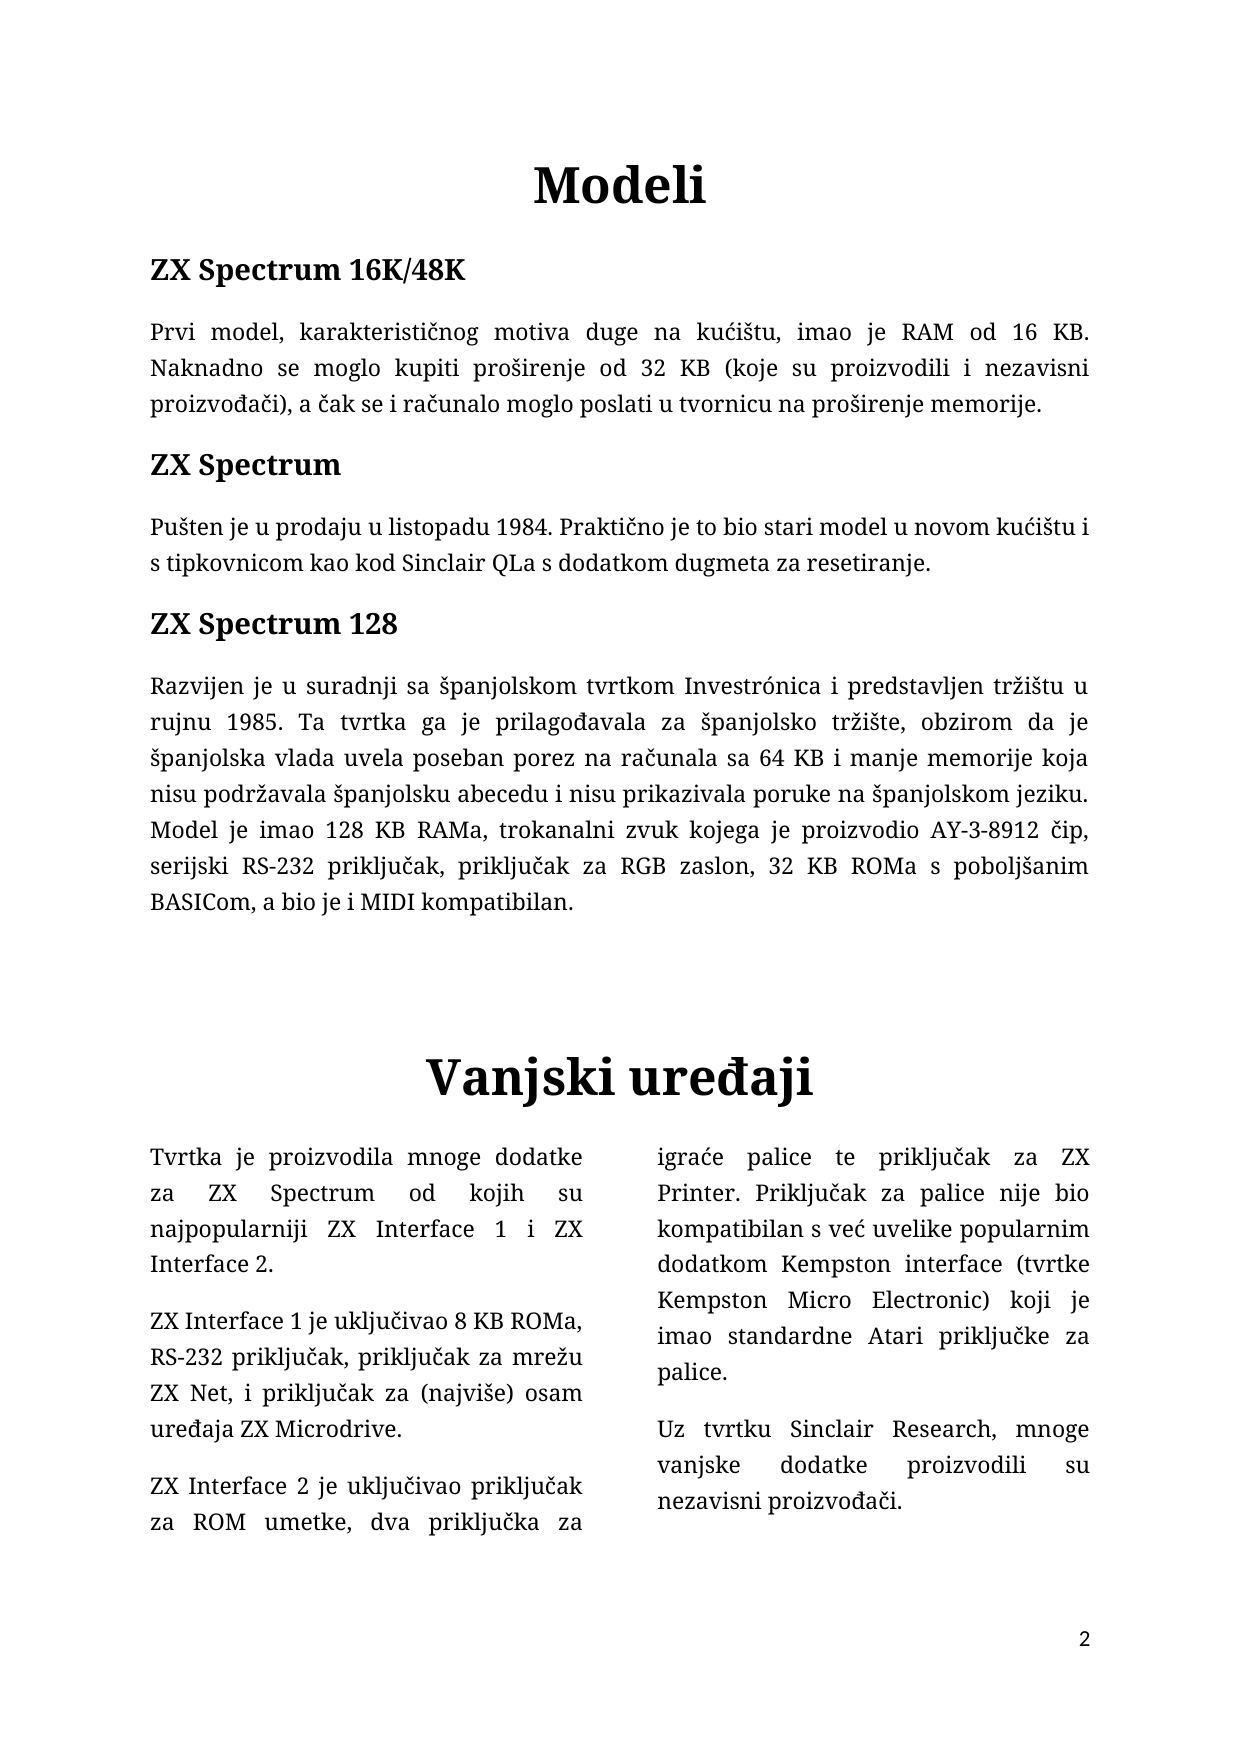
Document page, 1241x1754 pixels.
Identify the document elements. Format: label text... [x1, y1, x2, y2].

text Tvrtka je proizvodila mnoge dodatke za ZX Spectrum od kojih su najpopularniji ZX Interface 1 i ZX Interface 2. [150, 1141, 583, 1280]
text ZX Spectrum [150, 444, 1090, 484]
text Pušten je u prodaju u listopadu 1984. Praktično je to bio stari model u novom kućištu i s tipkovnicom kao kod Sinclair QLa s dodatkom dugmeta za resetiranje. [150, 511, 1090, 578]
text Modeli [150, 150, 1090, 218]
text ZX Interface 2 je uključivao priključak za ROM umetke, dva priključka za igraće palice te priključak za ZX Printer. Priključak za palice nije bio kompatibilan s već uvelike popularnim dodatkom Kempston interface (tvrtke Kempston Micro Electronic) koji je imao standardne Atari priključke za palice. [657, 1141, 1090, 1387]
text ZX Spectrum 16K/48K [150, 249, 1090, 289]
text Vanjski uređaji [150, 1041, 1090, 1109]
text Uz tvrtku Sinclair Research, mnoge vanjske dodatke proizvodili su nezavisni proizvođači. [657, 1413, 1090, 1516]
text ZX Interface 1 je uključivao 8 KB ROMa, RS-232 priključak, priključak za mrežu ZX Net, i priključak za (najviše) osam uređaja ZX Microdrive. [150, 1305, 583, 1444]
text ZX Spectrum 128 [150, 603, 1090, 643]
text Razvijen je u suradnji sa španjolskom tvrtkom Investrónica i predstavljen tržištu u rujnu 1985. Ta tvrtka ga je prilagođavala za španjolsko tržište, obzirom da je španjolska vlada uvela poseban porez na računala sa 64 KB i manje memorije koja nisu podržavala španjolsku abecedu i nisu prikazivala poruke na španjolskom jeziku. Model je imao 128 KB RAMa, trokanalni zvuk kojega je proizvodio AY-3-8912 čip, serijski RS-232 priključak, priključak za RGB zaslon, 32 KB ROMa s poboljšanim BASICom, a bio je i MIDI kompatibilan. [150, 670, 1090, 917]
text ZX Interface 2 je uključivao priključak za ROM umetke, dva priključka za igraće palice te priključak za ZX Printer. Priključak za palice nije bio kompatibilan s već uvelike popularnim dodatkom Kempston interface (tvrtke Kempston Micro Electronic) koji je imao standardne Atari priključke za palice. [150, 1470, 583, 1537]
text Prvi model, karakterističnog motiva duge na kućištu, imao je RAM od 16 KB. Naknadno se moglo kupiti proširenje od 32 KB (koje su proizvodili i nezavisni proizvođači), a čak se i računalo moglo poslati u tvornicu na proširenje memorije. [150, 316, 1090, 419]
